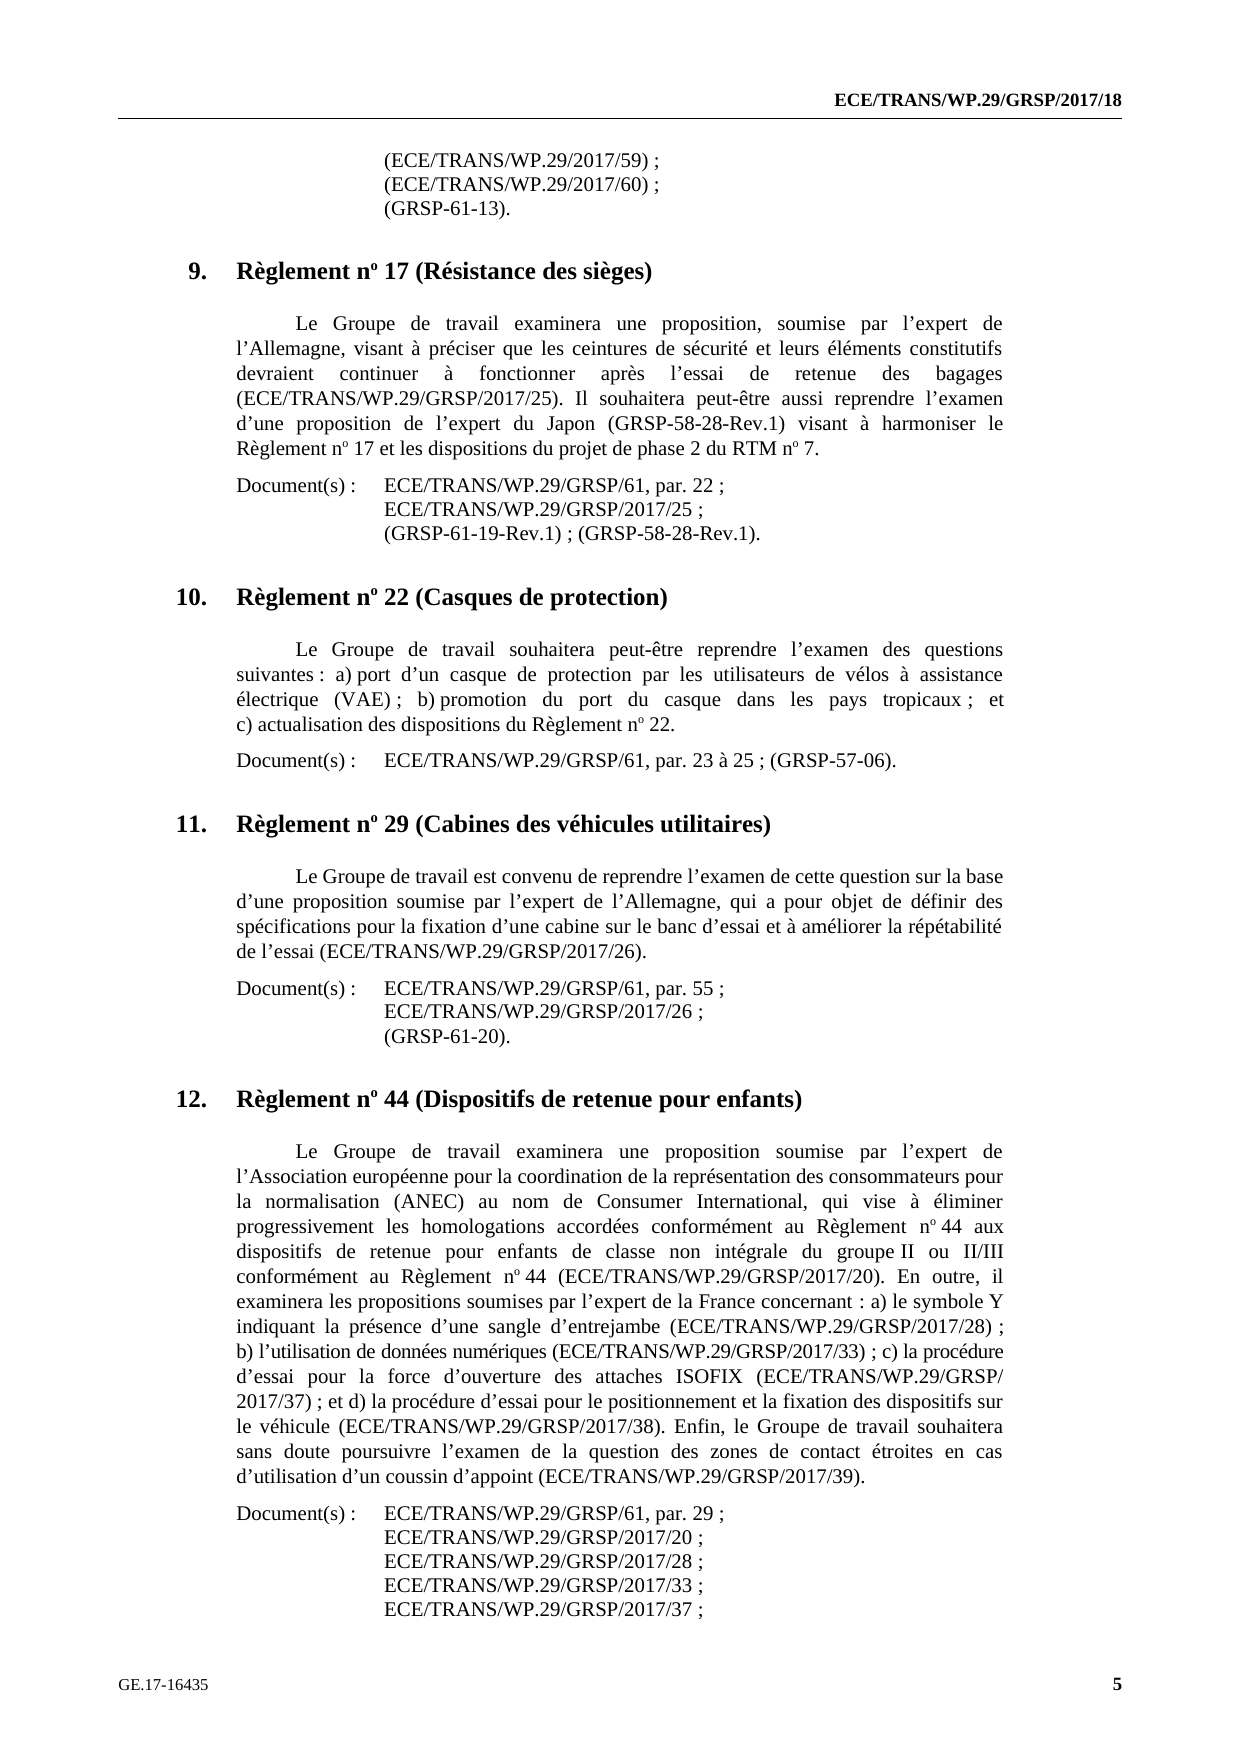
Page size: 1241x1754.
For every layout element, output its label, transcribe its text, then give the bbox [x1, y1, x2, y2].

text 10. Règlement no 22 (Casques de protection) [118, 583, 1004, 611]
text Le Groupe de travail est convenu de reprendre l’examen de cette question sur la base d’une proposition soumise par l’expert de l’Allemagne, qui a pour objet de définir des spécifications pour la fixation d’une cabine sur le banc d’essai et à améliorer la répétabilité de l’essai (ECE/TRANS/WP.29/GRSP/2017/26). [236, 863, 1004, 963]
text Document(s) : ECE/TRANS/WP.29/GRSP/61, par. 23 à 25 ; (GRSP-57-06). [236, 748, 1004, 772]
text Le Groupe de travail souhaitera peut-être reprendre l’examen des questions suivantes : a) port d’un casque de protection par les utilisateurs de vélos à assistance électrique (VAE) ; b) promotion du port du casque dans les pays tropicaux ; et c) actualisation des dispositions du Règlement no 22. [236, 636, 1004, 736]
text Document(s) : ECE/TRANS/WP.29/GRSP/61, par. 55 ; ECE/TRANS/WP.29/GRSP/2017/26 ; (GRSP-61-20). [236, 975, 1004, 1048]
text 12. Règlement no 44 (Dispositifs de retenue pour enfants) [118, 1085, 1004, 1113]
text Le Groupe de travail examinera une proposition soumise par l’expert de l’Association européenne pour la coordination de la représentation des consommateurs pour la normalisation (ANEC) au nom de Consumer International, qui vise à éliminer progressivement les homologations accordées conformément au Règlement no 44 aux dispositifs de retenue pour enfants de classe non intégrale du groupe II ou II/III conformément au Règlement no 44 (ECE/TRANS/WP.29/GRSP/2017/20). En outre, il examinera les propositions soumises par l’expert de la France concernant : a) le symbole Y indiquant la présence d’une sangle d’entrejambe (ECE/TRANS/WP.29/GRSP/2017/28) ; b) l’utilisation de données numériques (ECE/TRANS/WP.29/GRSP/2017/33) ; c) la procédure d’essai pour la force d’ouverture des attaches ISOFIX (ECE/TRANS/WP.29/GRSP/ 2017/37) ; et d) la procédure d’essai pour le positionnement et la fixation des dispositifs sur le véhicule (ECE/TRANS/WP.29/GRSP/2017/38). Enfin, le Groupe de travail souhaitera sans doute poursuivre l’examen de la question des zones de contact étroites en cas d’utilisation d’un coussin d’appoint (ECE/TRANS/WP.29/GRSP/2017/39). [236, 1138, 1004, 1488]
text Document(s) : ECE/TRANS/WP.29/GRSP/61, par. 22 ; ECE/TRANS/WP.29/GRSP/2017/25 ; (GRSP-61-19-Rev.1) ; (GRSP-58-28-Rev.1). [236, 473, 1004, 545]
text 11. Règlement no 29 (Cabines des véhicules utilitaires) [118, 810, 1004, 838]
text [236, 148, 1004, 220]
text 9. Règlement no 17 (Résistance des sièges) [118, 257, 1004, 285]
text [236, 1501, 1004, 1621]
text Le Groupe de travail examinera une proposition, soumise par l’expert de l’Allemagne, visant à préciser que les ceintures de sécurité et leurs éléments constitutifs devraient continuer à fonctionner après l’essai de retenue des bagages (ECE/TRANS/WP.29/GRSP/2017/25). Il souhaitera peut-être aussi reprendre l’examen d’une proposition de l’expert du Japon (GRSP-58-28-Rev.1) visant à harmoniser le Règlement no 17 et les dispositions du projet de phase 2 du RTM no 7. [236, 310, 1004, 460]
